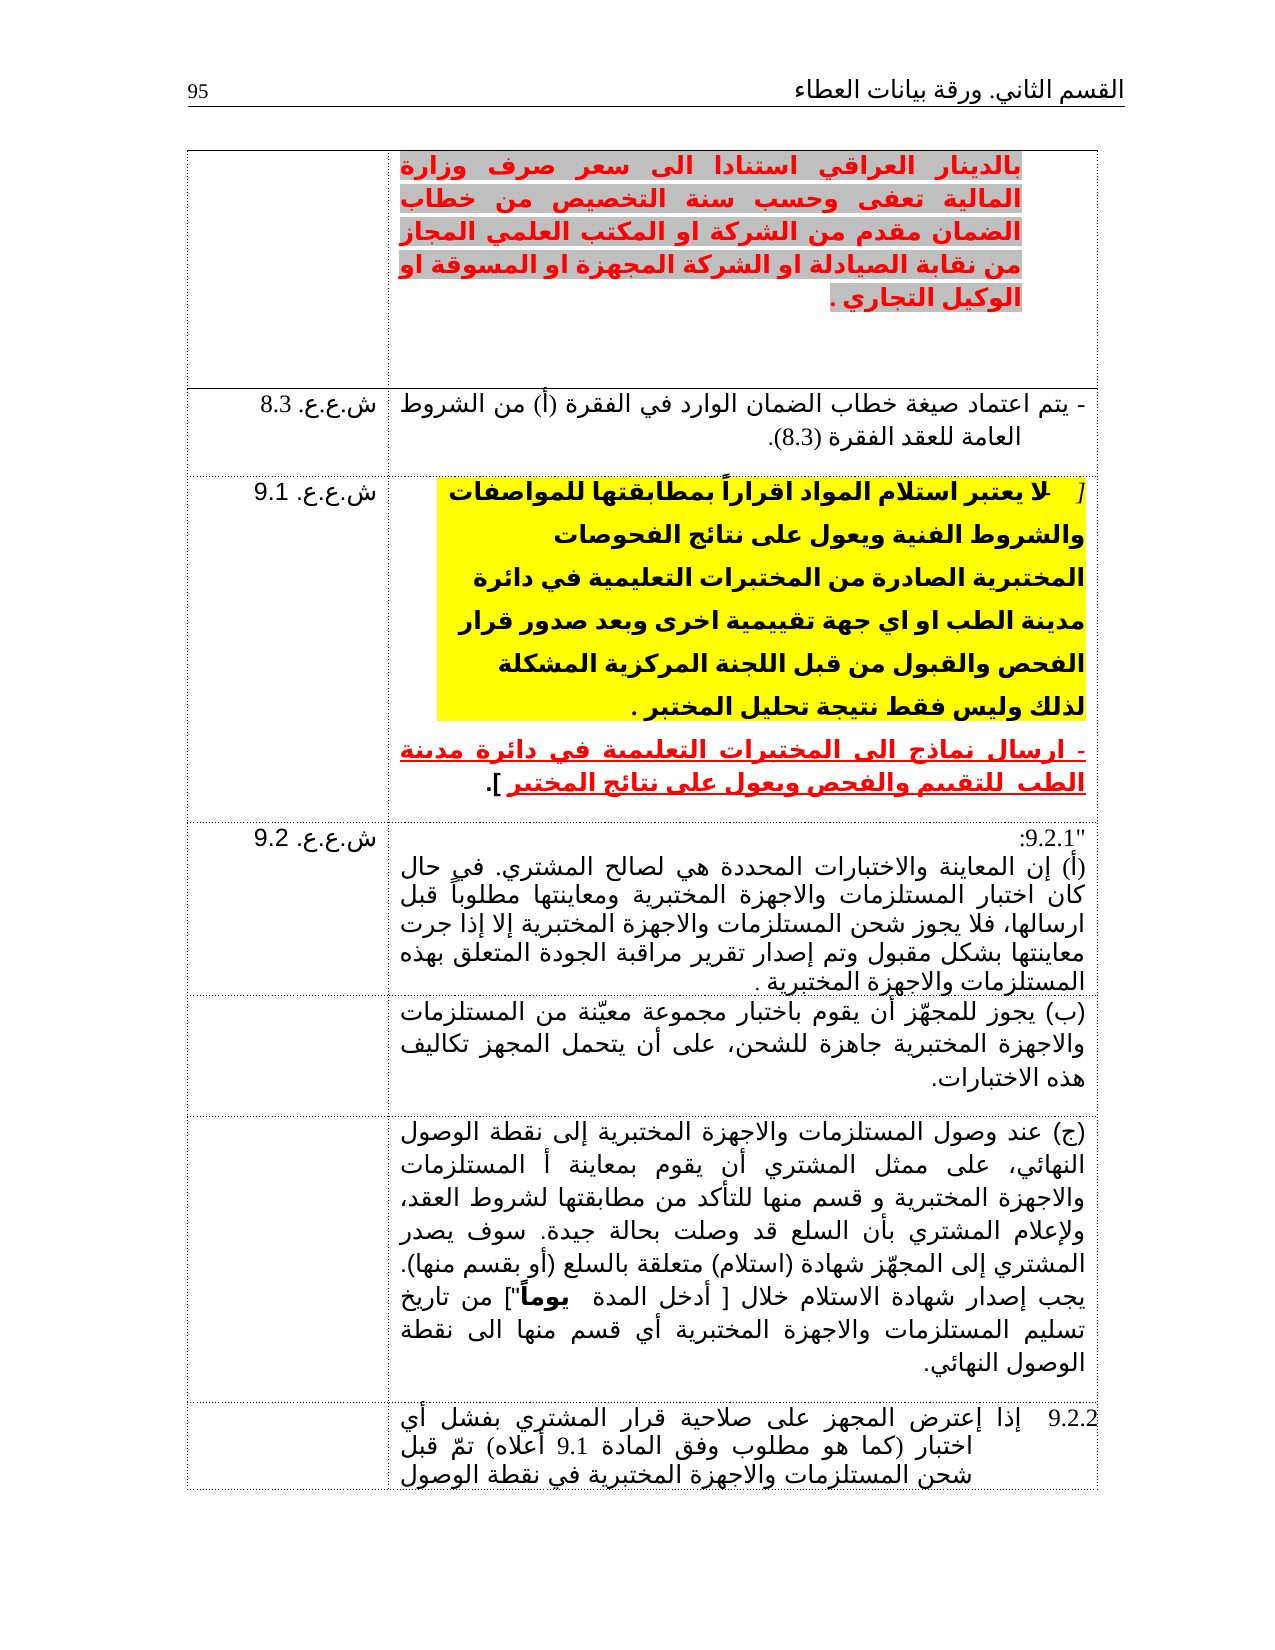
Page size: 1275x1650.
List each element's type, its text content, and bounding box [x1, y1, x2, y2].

table_cell [188, 995, 388, 1116]
table_cell - يتم اعتماد صيغة خطاب الضمان الوارد في الفقرة (أ) من الشروط العامة للعقد الفقرة (8.3). [388, 389, 1097, 476]
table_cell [388, 151, 1097, 388]
table_cell (ب) يجوز للمجهّز أن يقوم باختبار مجموعة معيّنة من المستلزمات والاجهزة المختبرية جاهزة للشحن، على أن يتحمل المجهز تكاليف هذه الاختبارات. [388, 995, 1097, 1116]
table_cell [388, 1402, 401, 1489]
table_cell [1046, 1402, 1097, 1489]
table_cell [ - لا يعتبر استلام المواد اقراراً بمطابقتها للمواصفات والشروط الفنية ويعول على نتائج الفحوصات المختبرية الصادرة من المختبرات التعليمية في دائرة مدينة الطب او اي جهة تقييمية اخرى وبعد صدور قرار الفحص والقبول من قبل اللجنة المركزية المشكلة لذلك وليس فقط نتيجة تحليل المختبر . - ارسال نماذج الى المختبرات التعليمية في دائرة مدينة الطب للتقييم والفحص ويعول على نتائج المختبر ]. [388, 476, 1097, 822]
table_cell [188, 151, 388, 388]
table_cell ش.ع.ع. 9.2 [188, 822, 388, 995]
table_cell [188, 1402, 388, 1489]
table_cell ش.ع.ع. 8.3 [188, 389, 388, 476]
table_cell (ج) عند وصول المستلزمات والاجهزة المختبرية إلى نقطة الوصول النهائي، على ممثل المشتري أن يقوم بمعاينة أ المستلزمات والاجهزة المختبرية و قسم منها للتأكد من مطابقتها لشروط العقد، ولإعلام المشتري بأن السلع قد وصلت بحالة جيدة. سوف يصدر المشتري إلى المجهّز شهادة (استلام) متعلقة بالسلع (أو بقسم منها). يجب إصدار شهادة الاستلام خلال [ أدخل المدة يوماً"] من تاريخ تسليم المستلزمات والاجهزة المختبرية أي قسم منها الى نقطة الوصول النهائي. [388, 1116, 1097, 1402]
table_cell [188, 1116, 388, 1402]
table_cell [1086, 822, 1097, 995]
table_cell ش.ع.ع. 9.1 [188, 476, 388, 822]
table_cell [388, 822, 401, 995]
